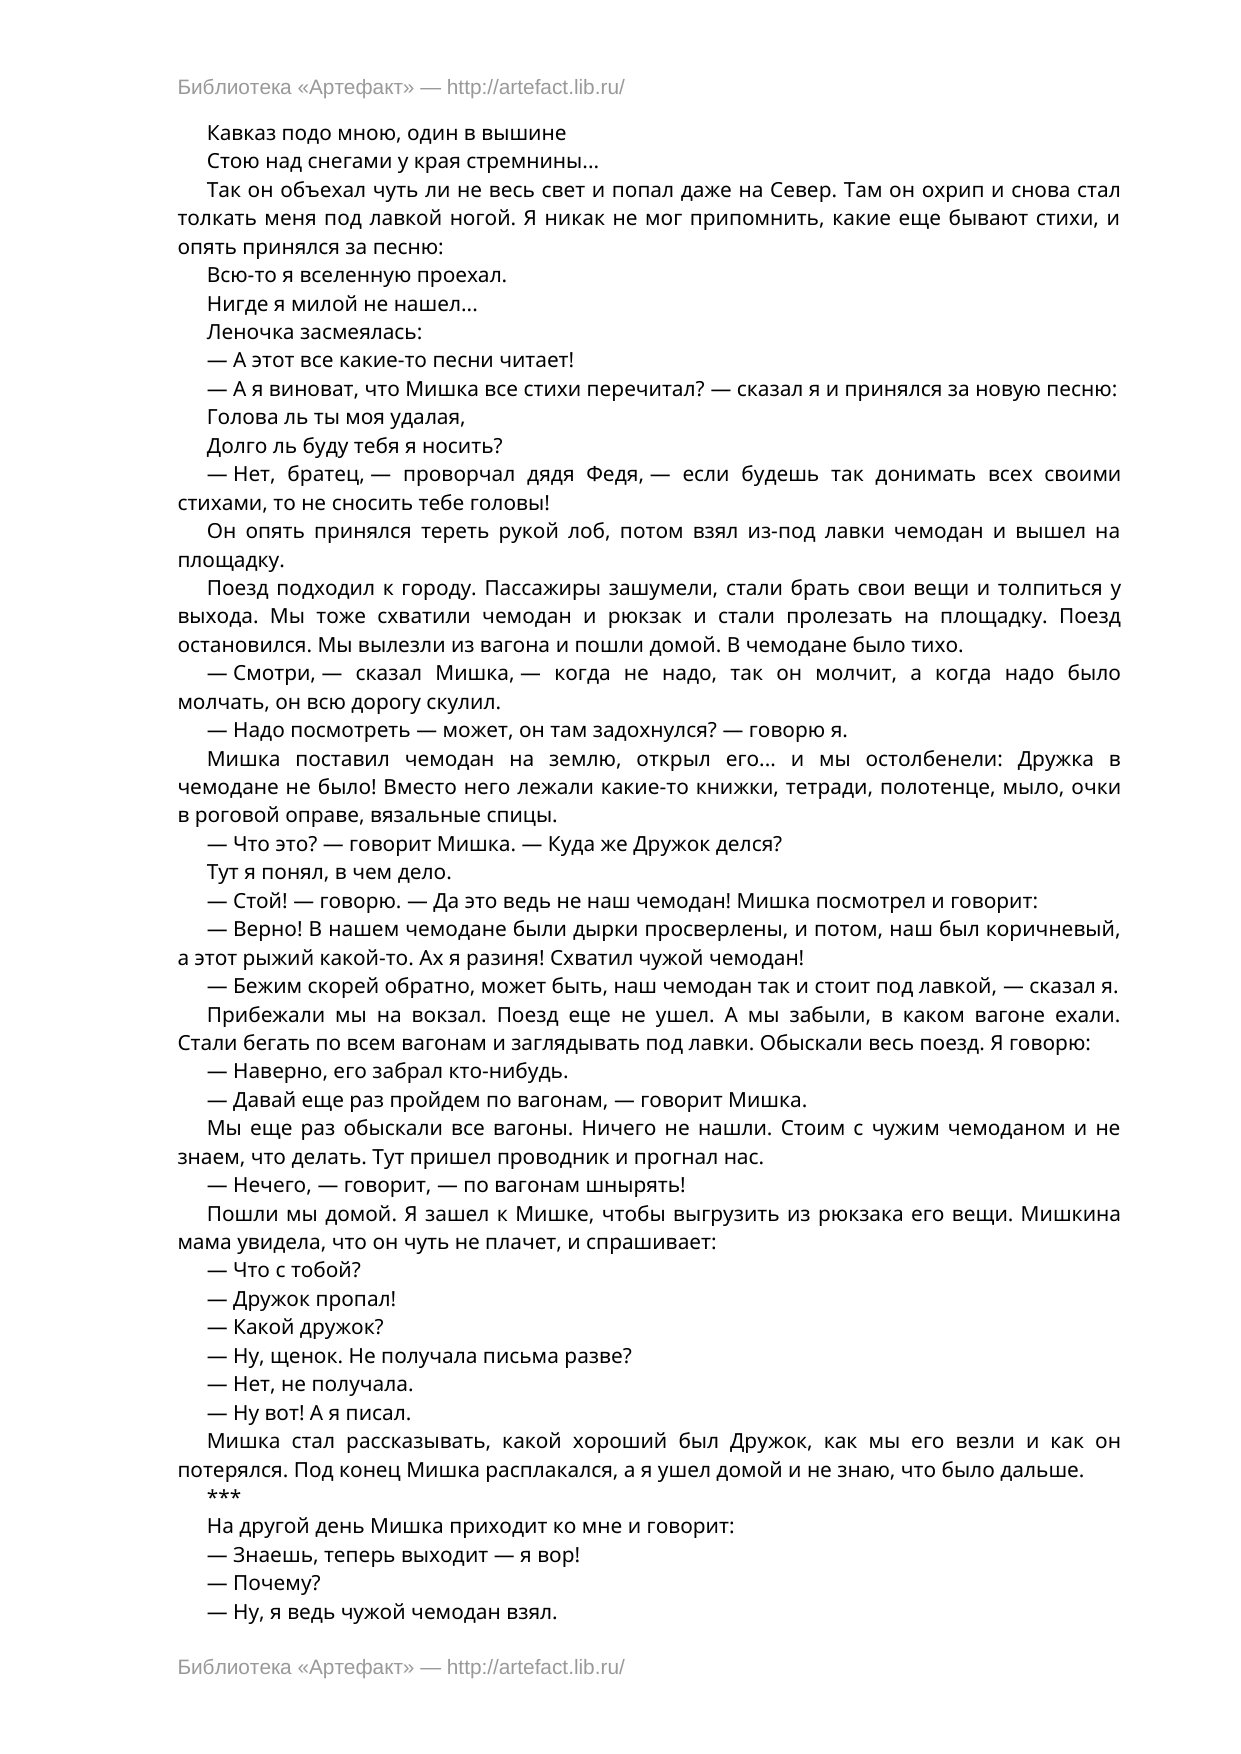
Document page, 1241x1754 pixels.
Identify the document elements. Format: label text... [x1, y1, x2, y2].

text — Нечего, — говорит, — по вагонам шнырять! [177, 1170, 1122, 1199]
text Мы еще раз обыскали все вагоны. Ничего не нашли. Стоим с чужим чемоданом и не знаем, что делать. Тут пришел проводник и прогнал нас. [177, 1113, 1122, 1170]
text На другой день Мишка приходит ко мне и говорит: [177, 1512, 1122, 1540]
text — Давай еще раз пройдем по вагонам, — говорит Мишка. [177, 1085, 1122, 1113]
text *** [177, 1483, 1122, 1512]
text Кавказ подо мною, один в вышине [177, 118, 1122, 147]
text — Ну, щенок. Не получала письма разве? [177, 1341, 1122, 1369]
text — А я виноват, что Мишка все стихи перечитал? — сказал я и принялся за новую песню: [177, 374, 1122, 402]
text Тут я понял, в чем дело. [177, 857, 1122, 886]
text Поезд подходил к городу. Пассажиры зашумели, стали брать свои вещи и толпиться у выхода. Мы тоже схватили чемодан и рюкзак и стали пролезать на площадку. Поезд остановился. Мы вылезли из вагона и пошли домой. В чемодане было тихо. [177, 573, 1122, 658]
text — Ну вот! А я писал. [177, 1398, 1122, 1426]
text — Нет, братец, — проворчал дядя Федя, — если будешь так донимать всех своими стихами, то не сносить тебе головы! [177, 459, 1122, 516]
text Голова ль ты моя удалая, [177, 402, 1122, 431]
text — Почему? [177, 1568, 1122, 1597]
text Пошли мы домой. Я зашел к Мишке, чтобы выгрузить из рюкзака его вещи. Мишкина мама увидела, что он чуть не плачет, и спрашивает: [177, 1199, 1122, 1256]
text Мишка стал рассказывать, какой хороший был Дружок, как мы его везли и как он потерялся. Под конец Мишка расплакался, а я ушел домой и не знаю, что было дальше. [177, 1426, 1122, 1483]
text — Ну, я ведь чужой чемодан взял. [177, 1597, 1122, 1625]
text — Что с тобой? [177, 1256, 1122, 1284]
text Стою над снегами у края стремнины... [177, 147, 1122, 175]
text — Что это? — говорит Мишка. — Куда же Дружок делся? [177, 829, 1122, 857]
text Нигде я милой не нашел... [177, 289, 1122, 317]
text Он опять принялся тереть рукой лоб, потом взял из-под лавки чемодан и вышел на площадку. [177, 516, 1122, 573]
text — Дружок пропал! [177, 1284, 1122, 1312]
text Мишка поставил чемодан на землю, открыл его... и мы остолбенели: Дружка в чемодане не было! Вместо него лежали какие-то книжки, тетради, полотенце, мыло, очки в роговой оправе, вязальные спицы. [177, 744, 1122, 829]
text — Бежим скорей обратно, может быть, наш чемодан так и стоит под лавкой, — сказал я. [177, 971, 1122, 1000]
text Прибежали мы на вокзал. Поезд еще не ушел. А мы забыли, в каком вагоне ехали. Стали бегать по всем вагонам и заглядывать под лавки. Обыскали весь поезд. Я говорю: [177, 1000, 1122, 1057]
text — Знаешь, теперь выходит — я вор! [177, 1540, 1122, 1568]
text — Нет, не получала. [177, 1369, 1122, 1398]
text — Смотри, — сказал Мишка, — когда не надо, так он молчит, а когда надо было молчать, он всю дорогу скулил. [177, 658, 1122, 715]
text Долго ль буду тебя я носить? [177, 431, 1122, 459]
text Всю-то я вселенную проехал. [177, 260, 1122, 289]
text — Какой дружок? [177, 1312, 1122, 1341]
text — Верно! В нашем чемодане были дырки просверлены, и потом, наш был коричневый, а этот рыжий какой-то. Ах я разиня! Схватил чужой чемодан! [177, 914, 1122, 971]
text — Стой! — говорю. — Да это ведь не наш чемодан! Мишка посмотрел и говорит: [177, 886, 1122, 914]
text Леночка засмеялась: [177, 317, 1122, 346]
text — Наверно, его забрал кто-нибудь. [177, 1057, 1122, 1085]
text — А этот все какие-то песни читает! [177, 346, 1122, 374]
text — Надо посмотреть — может, он там задохнулся? — говорю я. [177, 715, 1122, 744]
text Так он объехал чуть ли не весь свет и попал даже на Север. Там он охрип и снова стал толкать меня под лавкой ногой. Я никак не мог припомнить, какие еще бывают стихи, и опять принялся за песню: [177, 175, 1122, 260]
